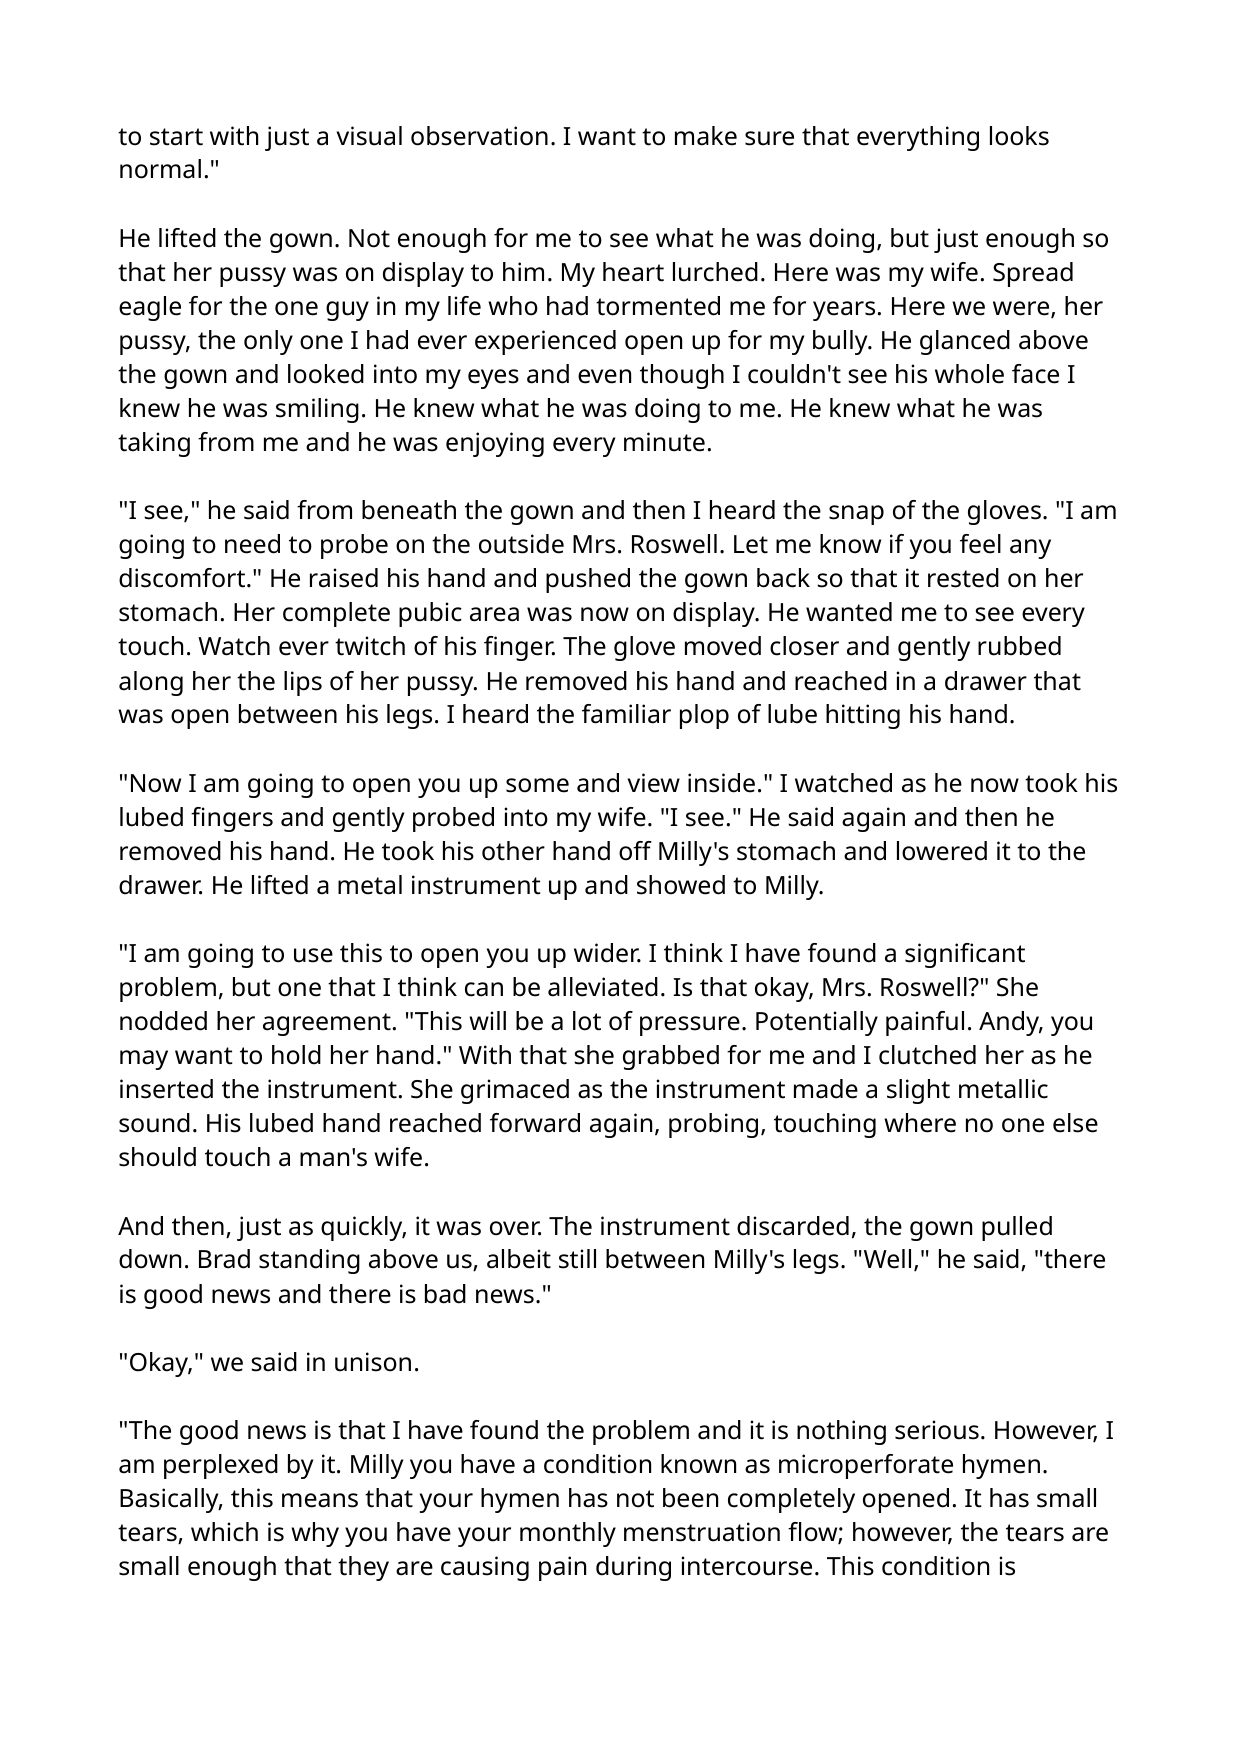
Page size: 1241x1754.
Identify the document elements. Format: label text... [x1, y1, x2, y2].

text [118, 1412, 1122, 1583]
text "Now I am going to open you up some and view inside." I watched as he now took his lubed fingers and gently probed into my wife. "I see." He said again and then he removed his hand. He took his other hand off Milly's stomach and lowered it to the drawer. He lifted a metal instrument up and showed to Milly. [118, 765, 1122, 902]
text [118, 118, 1122, 186]
text "I see," he said from beneath the gown and then I heard the snap of the gloves. "I am going to need to probe on the outside Mrs. Roswell. Let me know if you feel any discomfort." He raised his hand and pushed the gown back so that it rested on her stomach. Her complete pubic area was now on display. He wanted me to see every touch. Watch ever twitch of his finger. The glove moved closer and gently rubbed along her the lips of her pussy. He removed his hand and reached in a drawer that was open between his legs. I heard the familiar plop of lube hitting his hand. [118, 493, 1122, 731]
text He lifted the gown. Not enough for me to see what he was doing, but just enough so that her pussy was on display to him. My heart lurched. Here was my wife. Spread eagle for the one guy in my life who had tormented me for years. Here we were, her pussy, the only one I had ever experienced open up for my bully. He glanced above the gown and looked into my eyes and even though I couldn't see his whole face I knew he was smiling. He knew what he was doing to me. He knew what he was taking from me and he was enjoying every minute. [118, 220, 1122, 459]
text And then, just as quickly, it was over. The instrument discarded, the gown pulled down. Brad standing above us, albeit still between Milly's legs. "Well," he said, "there is good news and there is bad news." [118, 1208, 1122, 1310]
text "I am going to use this to open you up wider. I think I have found a significant problem, but one that I think can be alleviated. Is that okay, Mrs. Roswell?" She nodded her agreement. "This will be a lot of pressure. Potentially painful. Andy, you may want to hold her hand." With that she grabbed for me and I clutched her as he inserted the instrument. She grimaced as the instrument made a slight metallic sound. His lubed hand reached forward again, probing, touching where no one else should touch a man's wife. [118, 936, 1122, 1174]
text "Okay," we said in unison. [118, 1344, 1122, 1378]
